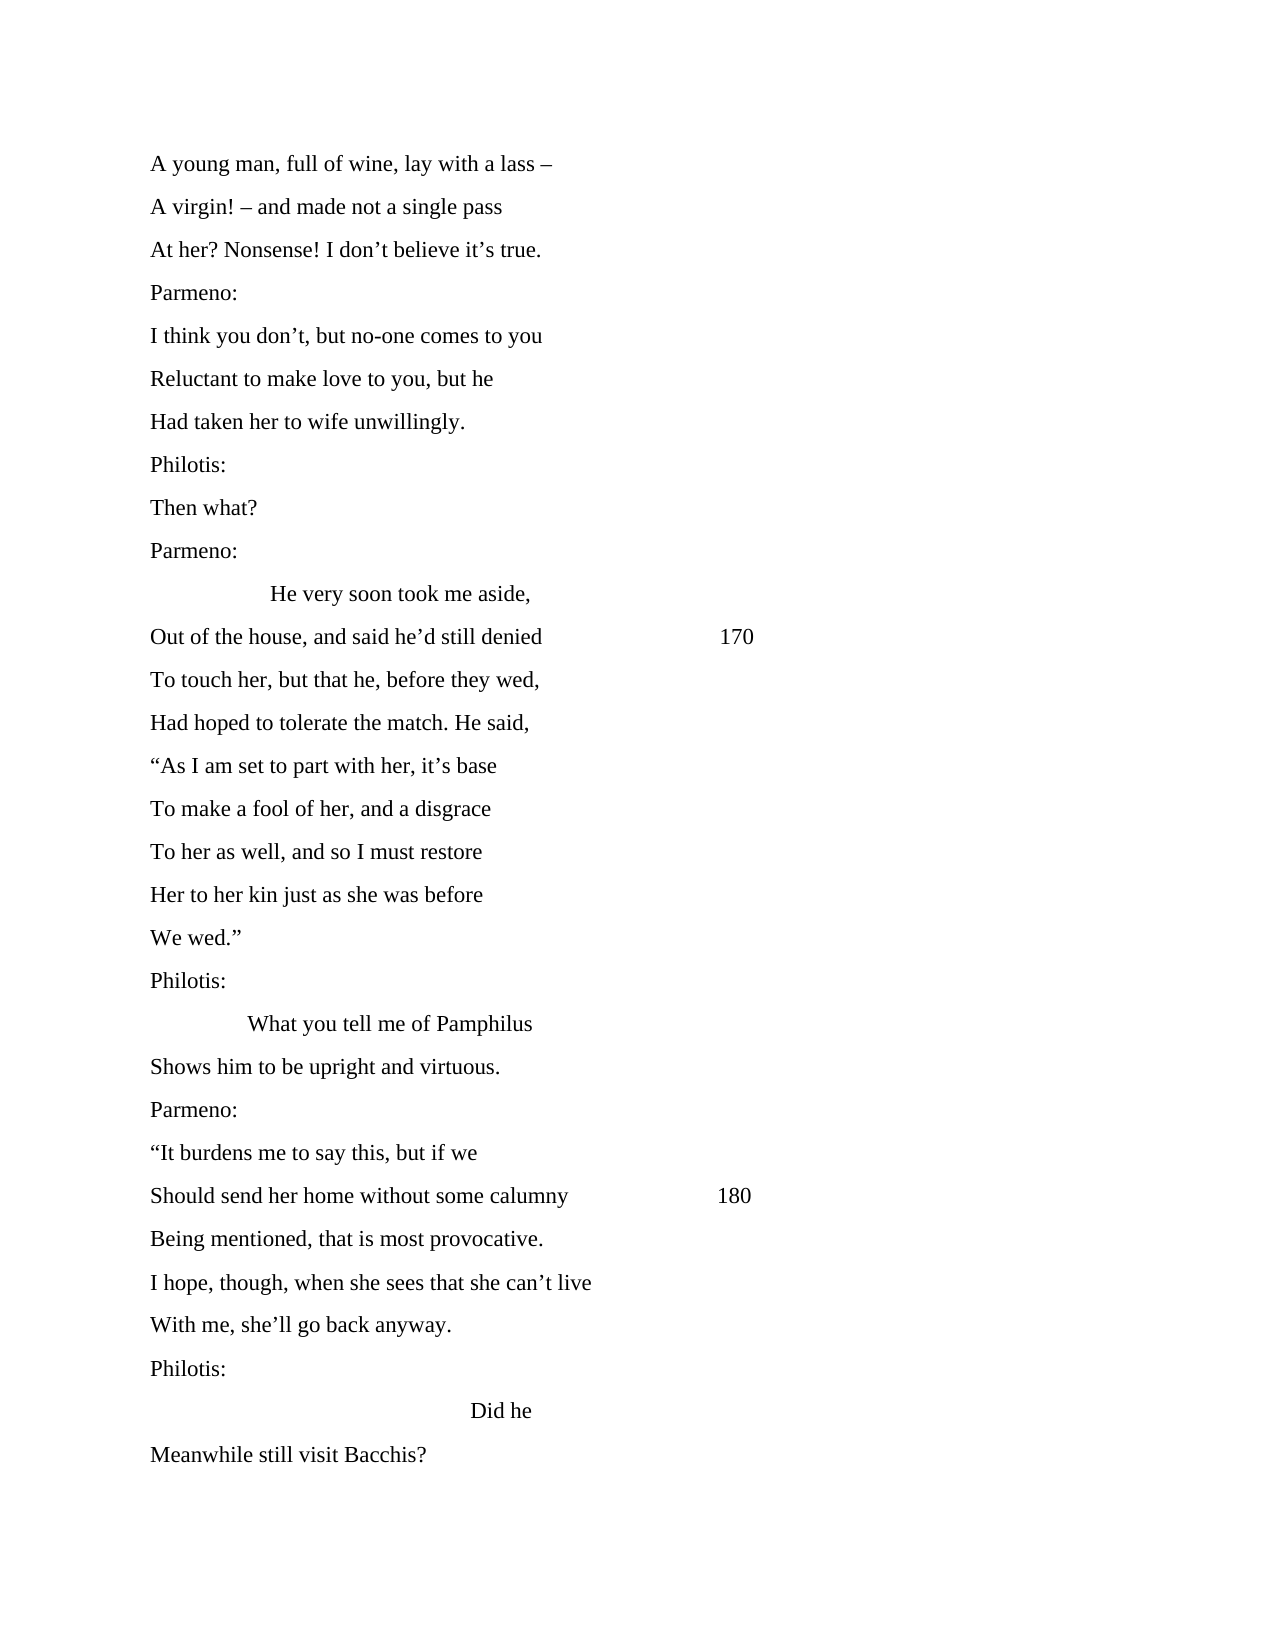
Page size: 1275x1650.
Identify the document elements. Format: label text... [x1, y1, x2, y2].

text Should send her home without some calumny 180 [150, 1182, 1125, 1209]
text To touch her, but that he, before they wed, [150, 666, 1125, 693]
text Meanwhile still visit Bacchis? [150, 1441, 1125, 1467]
text What you tell me of Pamphilus [150, 1010, 1125, 1037]
text To her as well, and so I must restore [150, 838, 1125, 865]
text I hope, though, when she sees that she can’t live [150, 1268, 1125, 1295]
text Parmeno: [150, 537, 1125, 563]
text Philotis: [150, 1354, 1125, 1381]
text With me, she’ll go back anyway. [150, 1312, 1125, 1338]
text Reluctant to make love to you, but he [150, 365, 1125, 391]
text “It burdens me to say this, but if we [150, 1139, 1125, 1166]
text We wed.” [150, 924, 1125, 951]
text “As I am set to part with her, it’s base [150, 752, 1125, 779]
text Had hoped to tolerate the match. He said, [150, 709, 1125, 736]
text Then what? [150, 494, 1125, 521]
text Shows him to be upright and virtuous. [150, 1053, 1125, 1080]
text To make a fool of her, and a disgrace [150, 795, 1125, 822]
text A virgin! – and made not a single pass [150, 193, 1125, 219]
text At her? Nonsense! I don’t believe it’s true. [150, 236, 1125, 262]
text Philotis: [150, 451, 1125, 477]
text Parmeno: [150, 279, 1125, 305]
text Did he [150, 1398, 1125, 1424]
text Being mentioned, that is most provocative. [150, 1226, 1125, 1252]
text Had taken her to wife unwillingly. [150, 408, 1125, 434]
text I think you don’t, but no-one comes to you [150, 322, 1125, 348]
text Her to her kin just as she was before [150, 881, 1125, 908]
text Out of the house, and said he’d still denied 170 [150, 623, 1125, 649]
text A young man, full of wine, lay with a lass – [150, 150, 1125, 176]
text He very soon took me aside, [150, 580, 1125, 607]
text Parmeno: [150, 1096, 1125, 1123]
text Philotis: [150, 967, 1125, 994]
